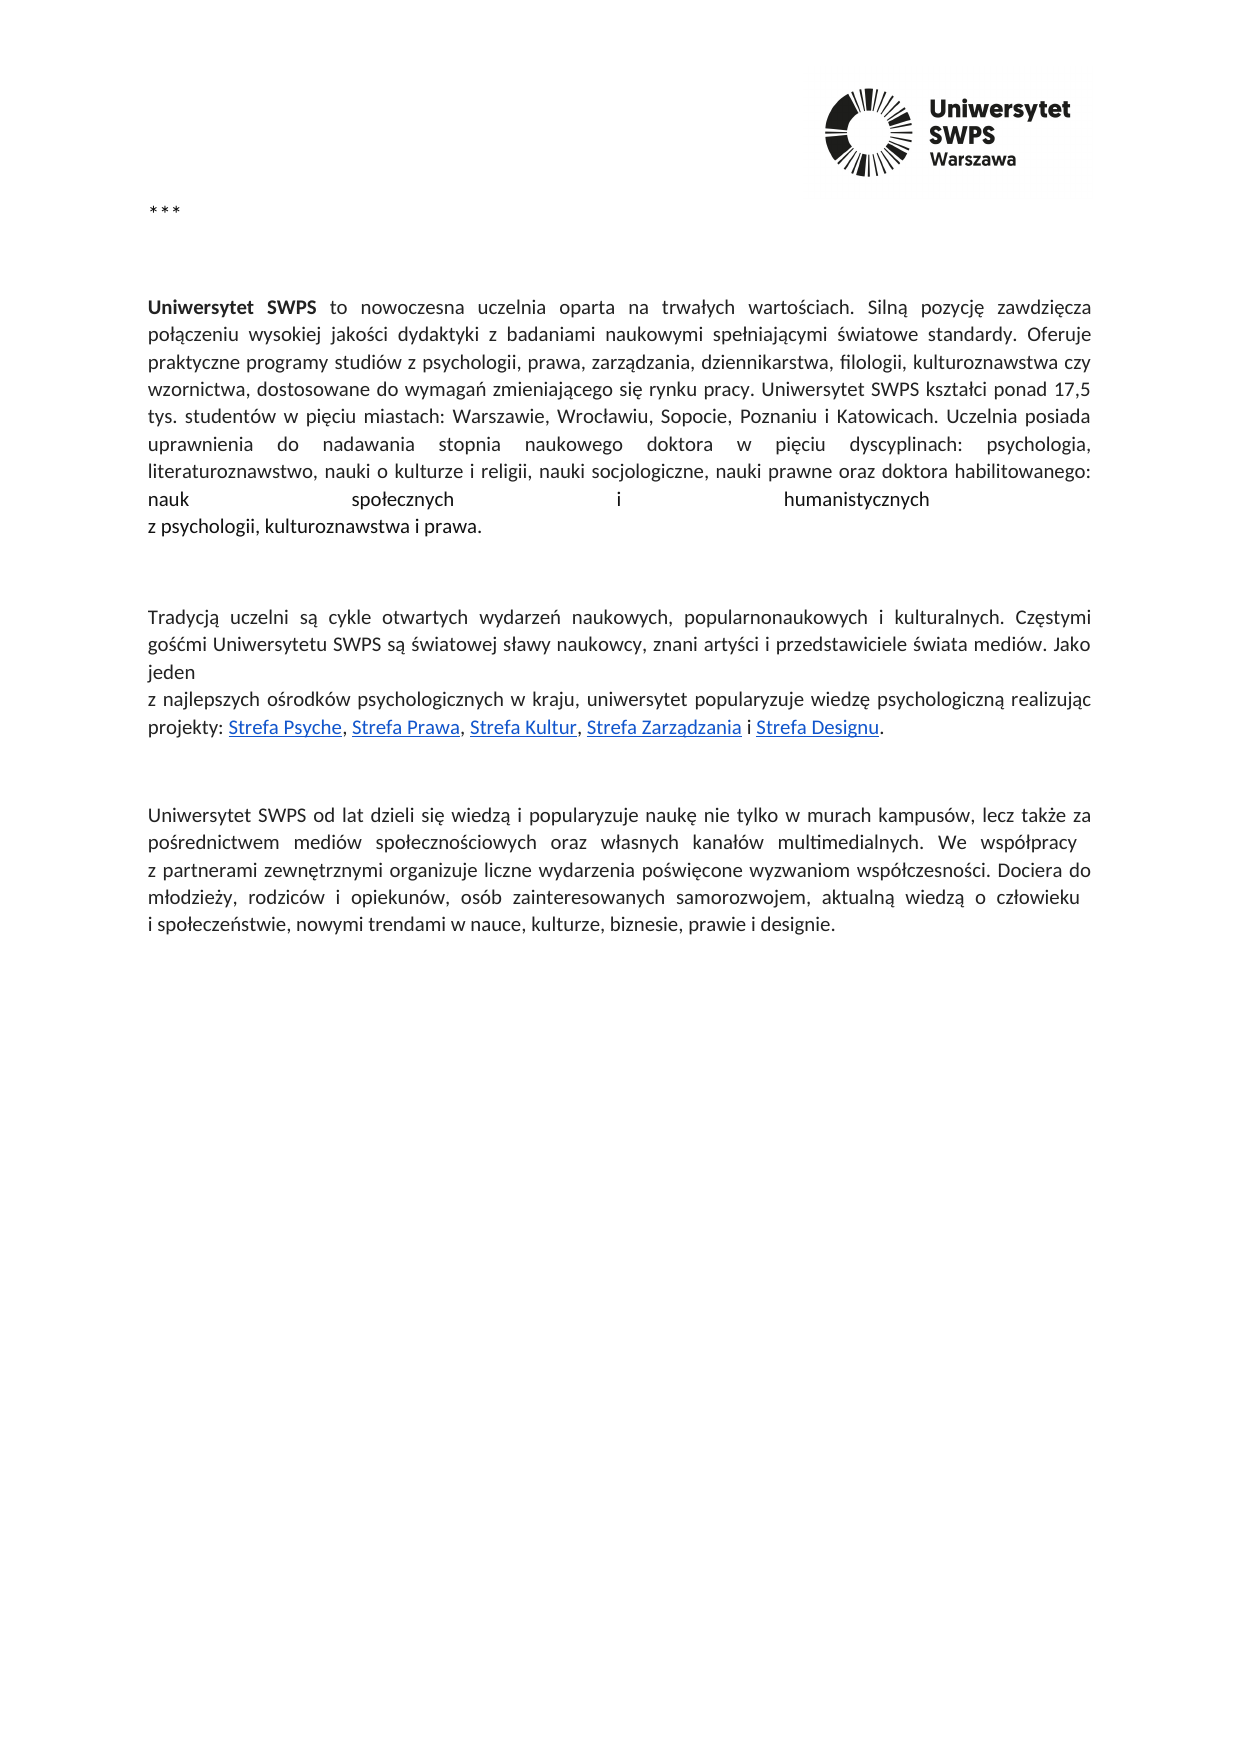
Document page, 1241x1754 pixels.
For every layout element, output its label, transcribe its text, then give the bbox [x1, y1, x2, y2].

text Uniwersytet SWPS to nowoczesna uczelnia oparta na trwałych wartościach. Silną pozycję zawdzięcza połączeniu wysokiej jakości dydaktyki z badaniami naukowymi spełniającymi światowe standardy. Oferuje praktyczne programy studiów z psychologii, prawa, zarządzania, dziennikarstwa, filologii, kulturoznawstwa czy wzornictwa, dostosowane do wymagań zmieniającego się rynku pracy. Uniwersytet SWPS kształci ponad 17,5 tys. studentów w pięciu miastach: Warszawie, Wrocławiu, Sopocie, Poznaniu i Katowicach. Uczelnia posiada uprawnienia do nadawania stopnia naukowego doktora w pięciu dyscyplinach: psychologia, literaturoznawstwo, nauki o kulturze i religii, nauki socjologiczne, nauki prawne oraz doktora habilitowanego: nauk społecznych i humanistycznych z psychologii, kulturoznawstwa i prawa. [148, 294, 1093, 539]
text Tradycją uczelni są cykle otwartych wydarzeń naukowych, popularnonaukowych i kulturalnych. Częstymi gośćmi Uniwersytetu SWPS są światowej sławy naukowcy, znani artyści i przedstawiciele świata mediów. Jako jeden z najlepszych ośrodków psychologicznych w kraju, uniwersytet popularyzuje wiedzę psychologiczną realizując projekty: Strefa Psyche, Strefa Prawa, Strefa Kultur, Strefa Zarządzania i Strefa Designu. [148, 604, 1093, 739]
text Uniwersytet SWPS od lat dzieli się wiedzą i popularyzuje naukę nie tylko w murach kampusów, lecz także za pośrednictwem mediów społecznościowych oraz własnych kanałów multimedialnych. We współpracy z partnerami zewnętrznymi organizuje liczne wydarzenia poświęcone wyzwaniom współczesności. Dociera do młodzieży, rodziców i opiekunów, osób zainteresowanych samorozwojem, aktualną wiedzą o człowieku i społeczeństwie, nowymi trendami w nauce, kulturze, biznesie, prawie i designie. [148, 802, 1093, 937]
picture [803, 66, 1093, 148]
text *** [148, 148, 1093, 228]
